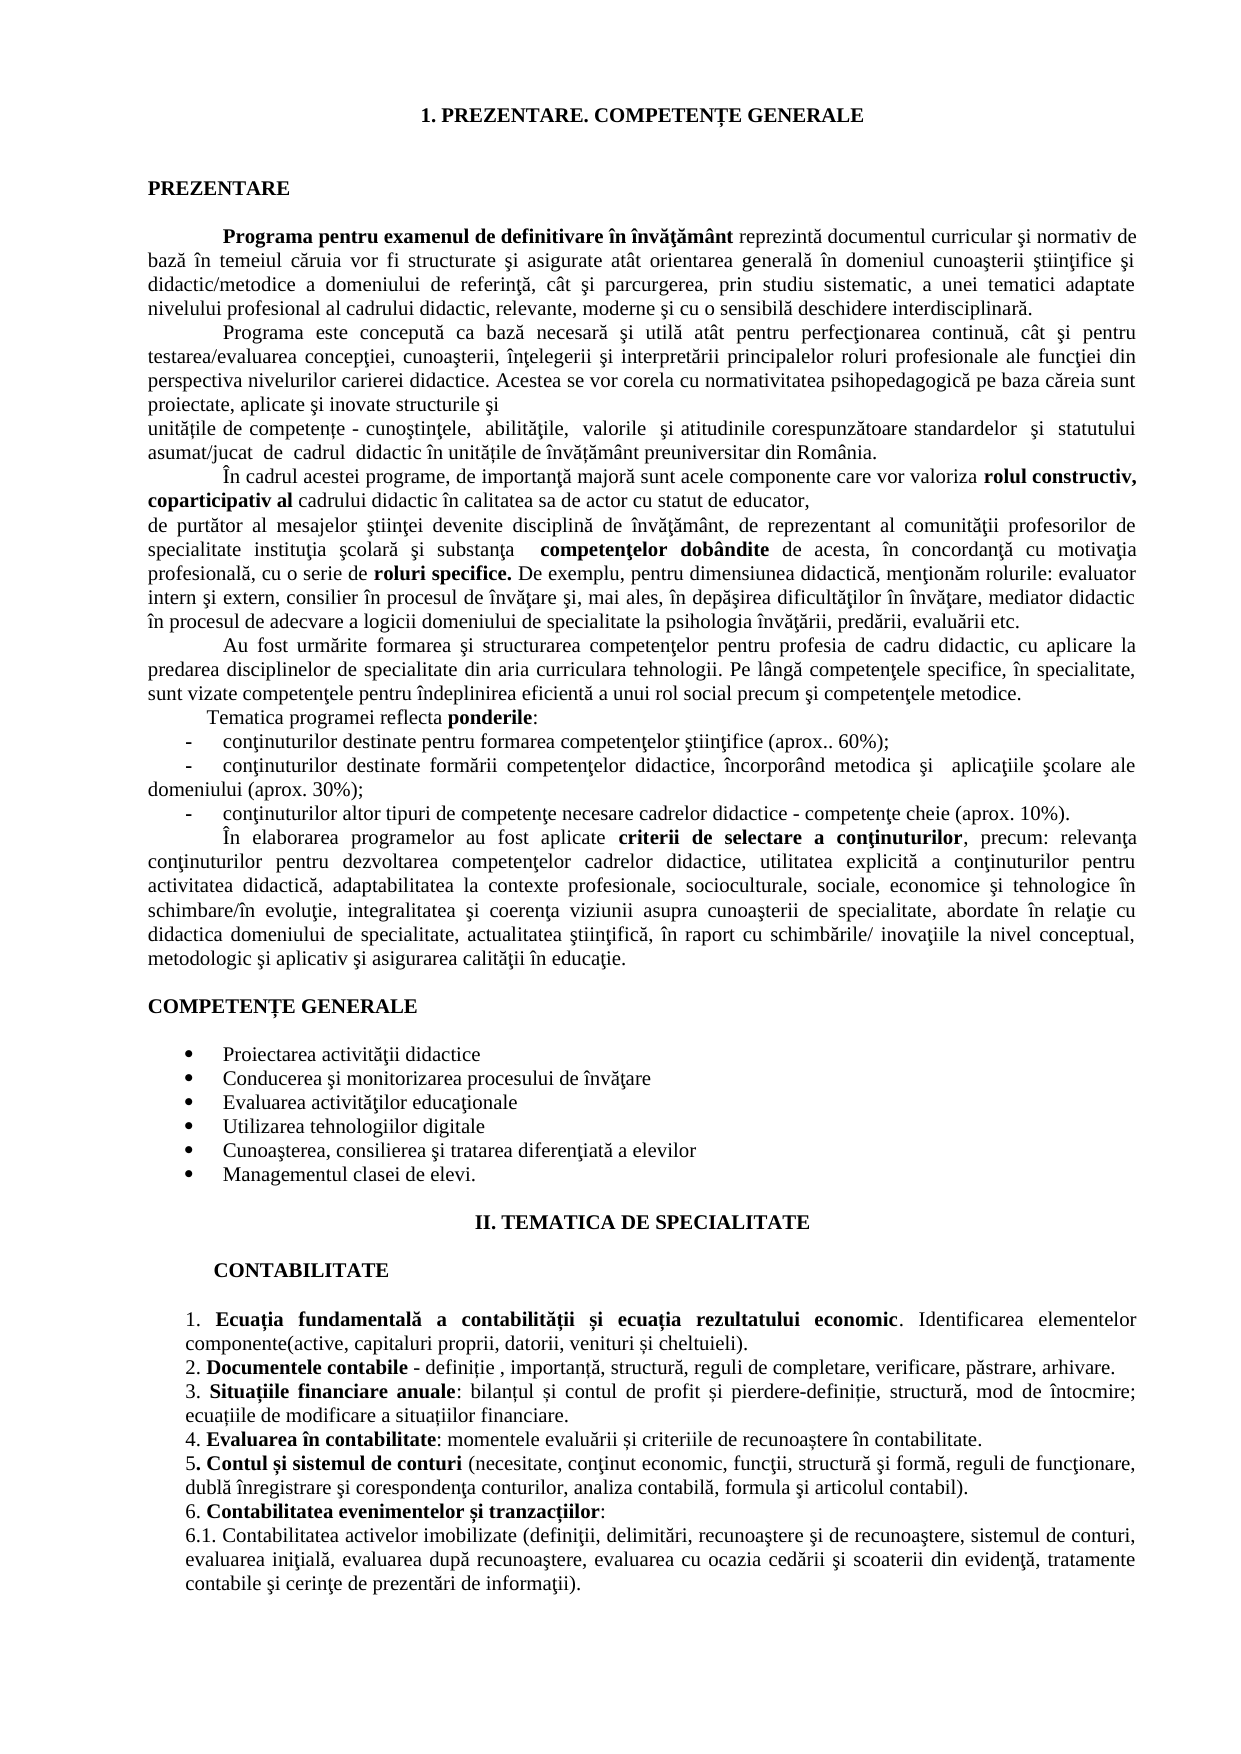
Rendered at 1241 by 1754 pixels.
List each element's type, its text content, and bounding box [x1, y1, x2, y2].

text PREZENTARE [148, 176, 1137, 200]
text 6.1. Contabilitatea activelor imobilizate (definiţii, delimitări, recunoaştere şi de recunoaştere, sistemul de conturi, evaluarea iniţială, evaluarea după recunoaştere, evaluarea cu ocazia cedării şi scoaterii din evidenţă, tratamente contabile şi cerinţe de prezentări de informaţii). [185, 1523, 1137, 1595]
subtitle Evaluarea activităţilor educaţionale [185, 1090, 1137, 1114]
text Programa pentru examenul de definitivare în învăţământ reprezintă documentul curricular şi normativ de bază în temeiul căruia vor fi structurate şi asigurate atât orientarea generală în domeniul cunoaşterii ştiinţifice şi didactic/metodice a domeniului de referinţă, cât şi parcurgerea, prin studiu sistematic, a unei tematici adaptate nivelului profesional al cadrului didactic, relevante, moderne şi cu o sensibilă deschidere interdisciplinară. [148, 224, 1137, 320]
subtitle Managementul clasei de elevi. [185, 1162, 1137, 1186]
list conţinuturilor destinate pentru formarea competenţelor ştiinţifice (aprox.. 60%); [185, 729, 1137, 753]
text 2. Documentele contabile - definiție , importanță, structură, reguli de completare, verificare, păstrare, arhivare. [185, 1355, 1137, 1379]
text Tematica programei reflecta ponderile: [148, 705, 1137, 729]
text 1. Ecuația fundamentală a contabilității și ecuația rezultatului economic. Identificarea elementelor componente(active, capitaluri proprii, datorii, venituri și cheltuieli). [185, 1307, 1137, 1355]
text 1. PREZENTARE. COMPETENȚE GENERALE [148, 103, 1137, 127]
text Au fost urmărite formarea şi structurarea competenţelor pentru profesia de cadru didactic, cu aplicare la predarea disciplinelor de specialitate din aria curriculara tehnologii. Pe lângă competenţele specifice, în specialitate, sunt vizate competenţele pentru îndeplinirea eficientă a unui rol social precum şi competenţele metodice. [148, 633, 1137, 705]
text unitățile de competențe - cunoştinţele, abilităţile, valorile şi atitudinile corespunzătoare standardelor şi statutului asumat/jucat de cadrul didactic în unitățile de învățământ preuniversitar din România. [148, 416, 1137, 464]
list CONTABILITATE [213, 1258, 1137, 1282]
subtitle Utilizarea tehnologiilor digitale [185, 1114, 1137, 1138]
list conţinuturilor altor tipuri de competenţe necesare cadrelor didactice - competenţe cheie (aprox. 10%). [148, 801, 1137, 825]
subtitle Proiectarea activităţii didactice [185, 1042, 1137, 1066]
list conţinuturilor destinate formării competenţelor didactice, încorporând metodica şi aplicaţiile şcolare ale domeniului (aprox. 30%); [148, 753, 1137, 801]
text 6. Contabilitatea evenimentelor și tranzacțiilor: [185, 1499, 1137, 1523]
text II. TEMATICA DE SPECIALITATE [148, 1210, 1137, 1234]
text Programa este concepută ca bază necesară şi utilă atât pentru perfecţionarea continuă, cât şi pentru testarea/evaluarea concepţiei, cunoaşterii, înţelegerii şi interpretării principalelor roluri profesionale ale funcţiei din perspectiva nivelurilor carierei didactice. Acestea se vor corela cu normativitatea psihopedagogică pe baza căreia sunt proiectate, aplicate şi inovate structurile şi [148, 320, 1137, 416]
subtitle Cunoaşterea, consilierea şi tratarea diferenţiată a elevilor [185, 1138, 1137, 1162]
text În cadrul acestei programe, de importanţă majoră sunt acele componente care vor valoriza rolul constructiv, coparticipativ al cadrului didactic în calitatea sa de actor cu statut de educator, [148, 464, 1137, 512]
text 4. Evaluarea în contabilitate: momentele evaluării și criteriile de recunoaștere în contabilitate. [185, 1427, 1137, 1451]
text 5. Contul și sistemul de conturi (necesitate, conţinut economic, funcţii, structură şi formă, reguli de funcţionare, dublă înregistrare şi corespondenţa conturilor, analiza contabilă, formula şi articolul contabil). [185, 1451, 1137, 1499]
text În elaborarea programelor au fost aplicate criterii de selectare a conţinuturilor, precum: relevanţa conţinuturilor pentru dezvoltarea competenţelor cadrelor didactice, utilitatea explicită a conţinuturilor pentru activitatea didactică, adaptabilitatea la contexte profesionale, socioculturale, sociale, economice şi tehnologice în schimbare/în evoluţie, integralitatea şi coerenţa viziunii asupra cunoaşterii de specialitate, abordate în relaţie cu didactica domeniului de specialitate, actualitatea ştiinţifică, în raport cu schimbările/ inovaţiile la nivel conceptual, metodologic şi aplicativ şi asigurarea calităţii în educaţie. [148, 825, 1137, 970]
text de purtător al mesajelor ştiinţei devenite disciplină de învăţământ, de reprezentant al comunităţii profesorilor de specialitate instituţia şcolară şi substanţa competenţelor dobândite de acesta, în concordanţă cu motivaţia profesională, cu o serie de roluri specifice. De exemplu, pentru dimensiunea didactică, menţionăm rolurile: evaluator intern şi extern, consilier în procesul de învăţare şi, mai ales, în depăşirea dificultăţilor în învăţare, mediator didactic în procesul de adecvare a logicii domeniului de specialitate la psihologia învăţării, predării, evaluării etc. [148, 512, 1137, 633]
text 3. Situațiile financiare anuale: bilanțul și contul de profit și pierdere-definiție, structură, mod de întocmire; ecuațiile de modificare a situațiilor financiare. [185, 1379, 1137, 1427]
text COMPETENȚE GENERALE [148, 994, 1137, 1018]
subtitle Conducerea şi monitorizarea procesului de învăţare [185, 1066, 1137, 1090]
